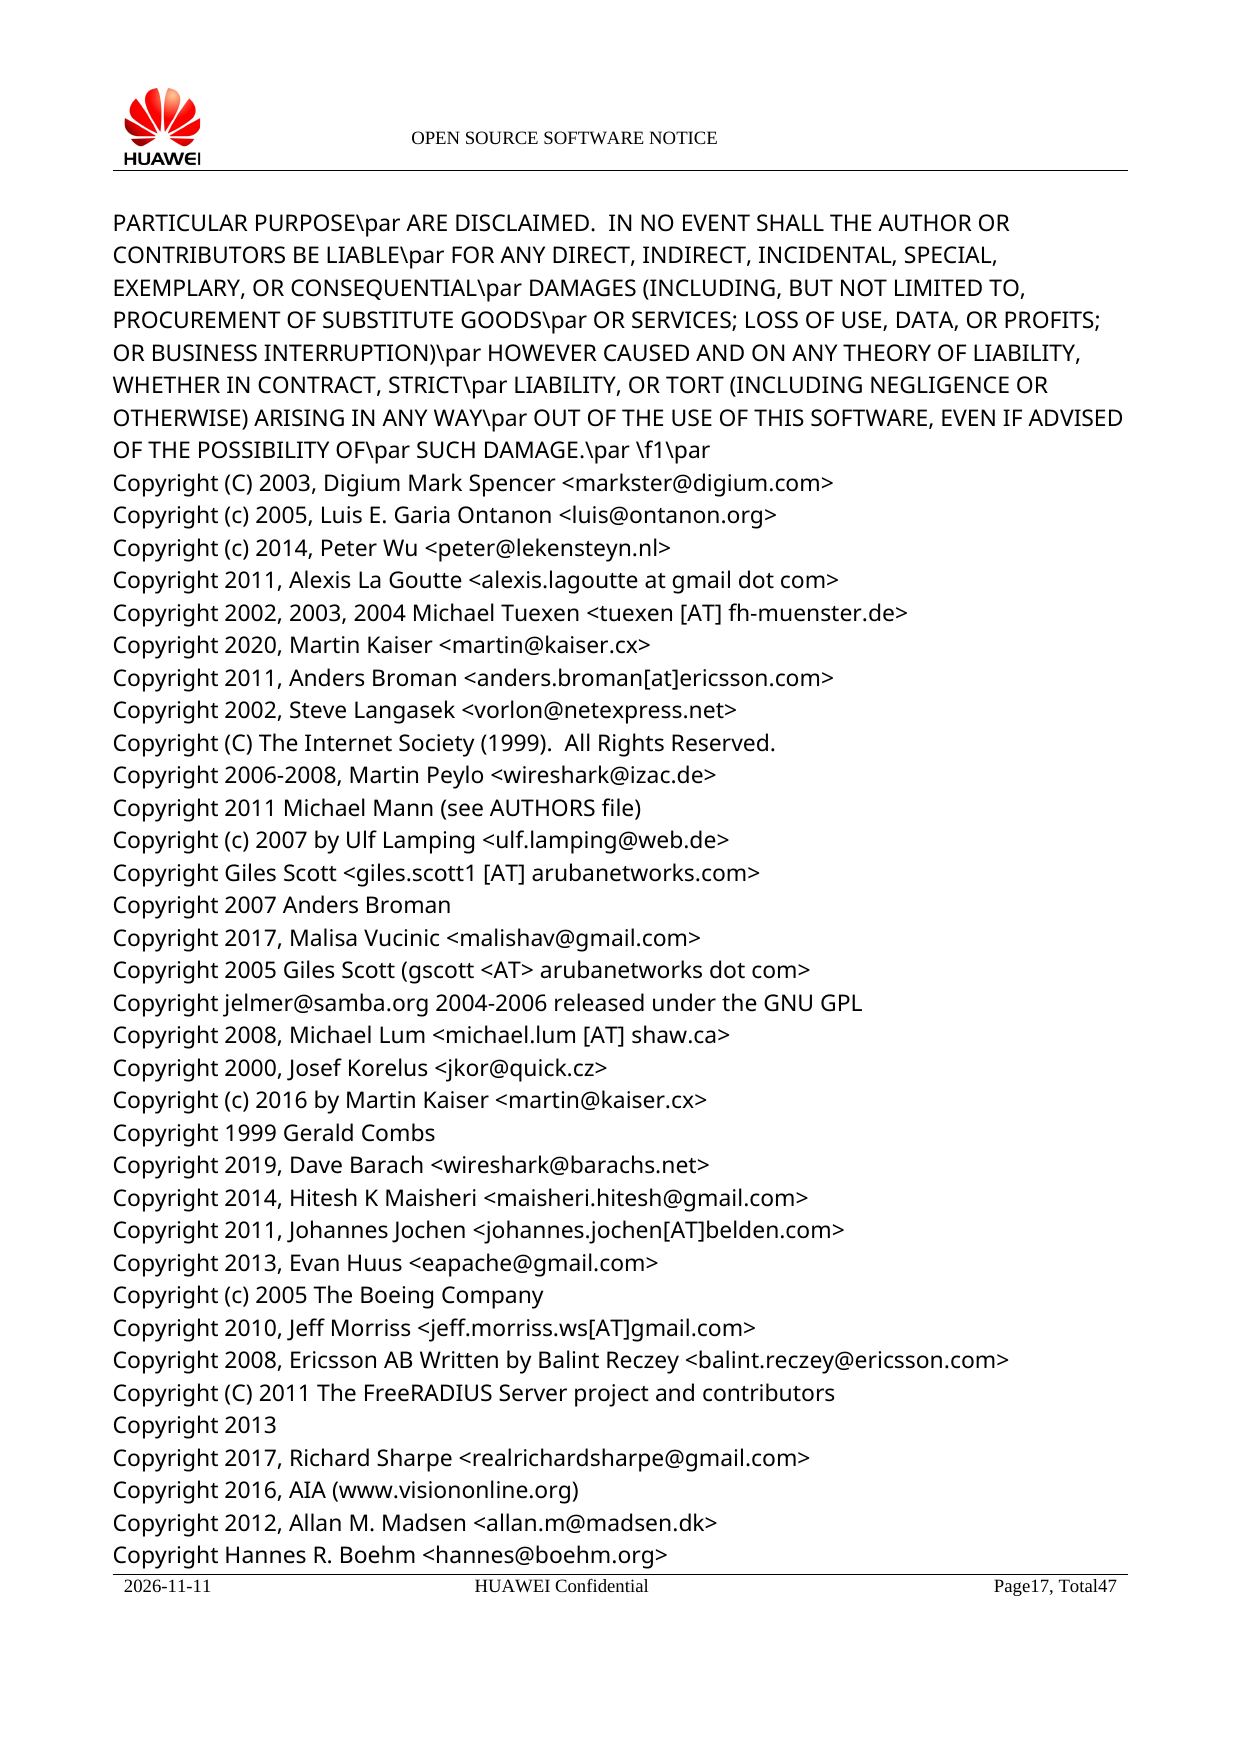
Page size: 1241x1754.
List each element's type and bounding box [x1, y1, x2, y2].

picture [124, 88, 201, 165]
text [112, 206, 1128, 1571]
